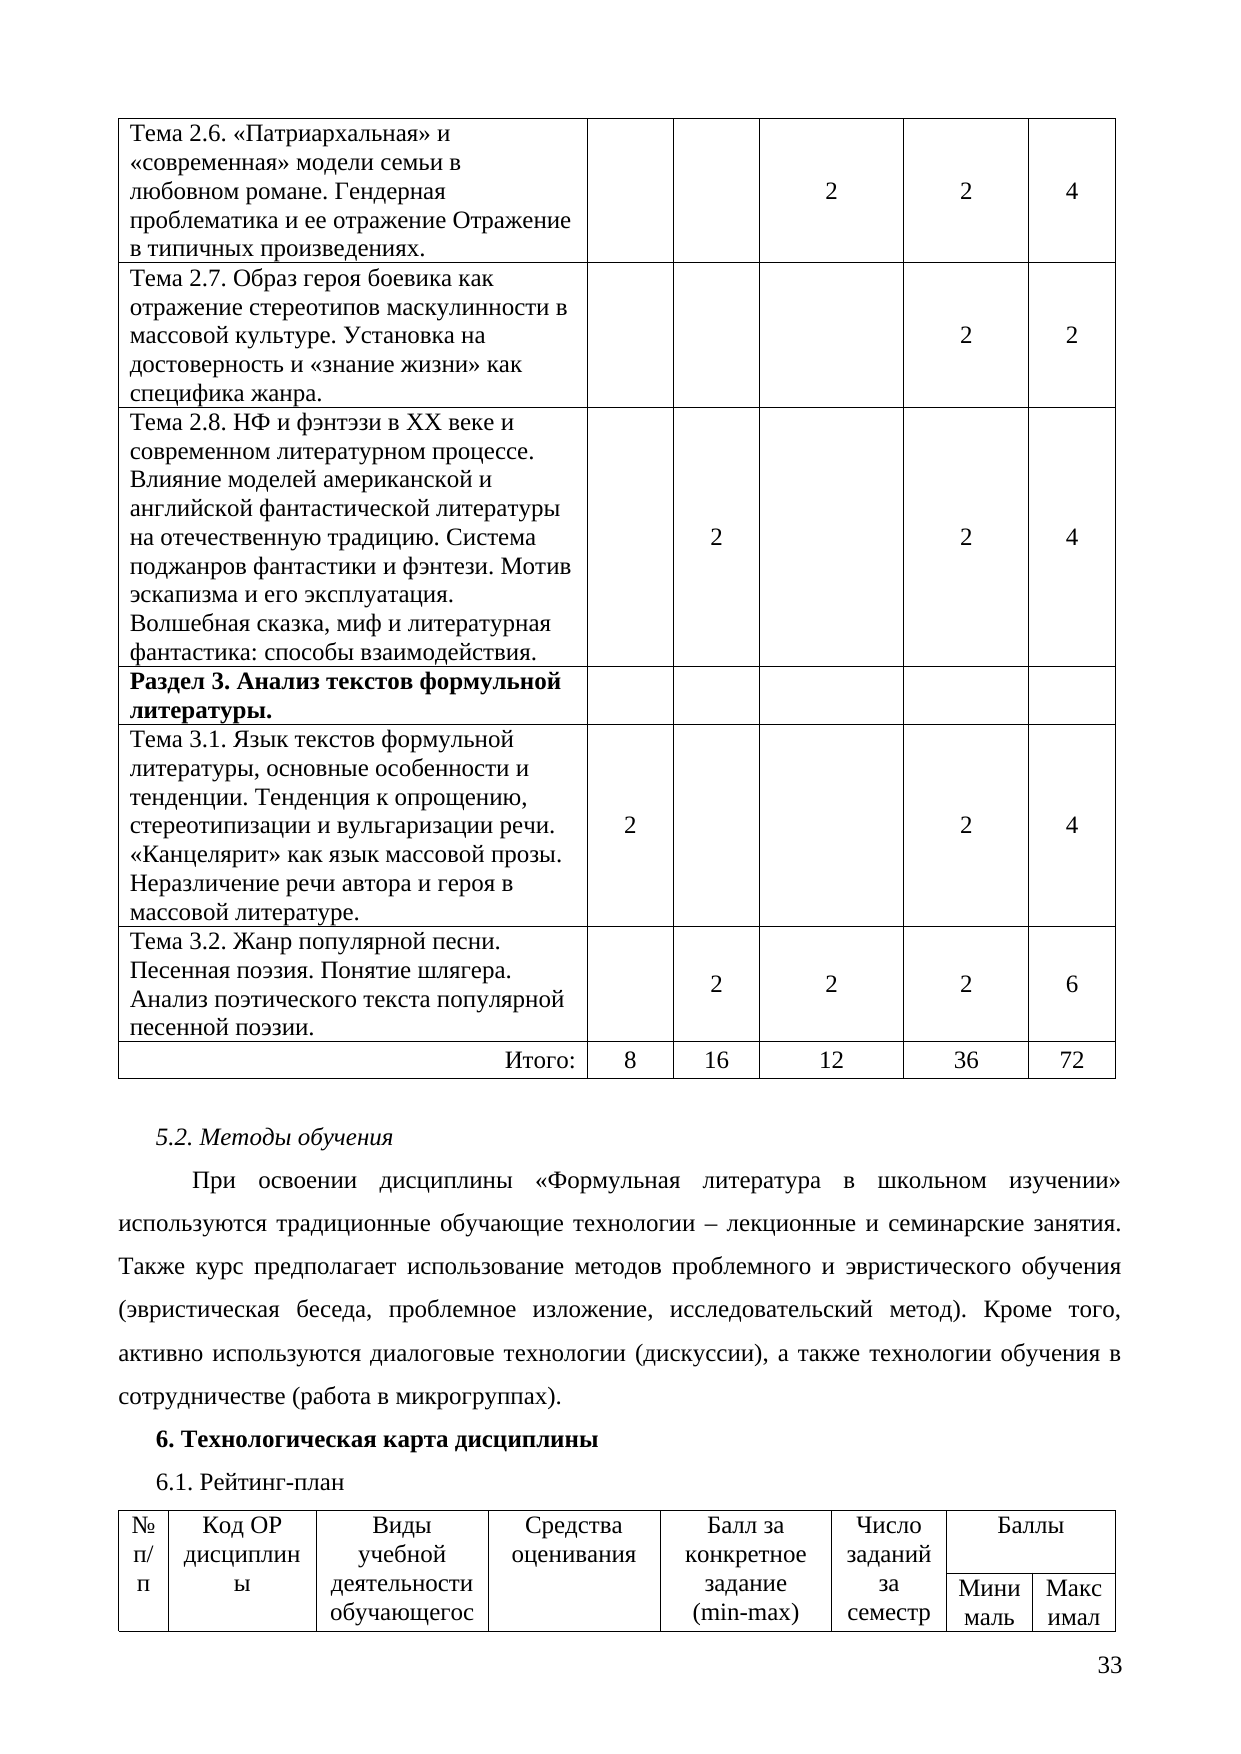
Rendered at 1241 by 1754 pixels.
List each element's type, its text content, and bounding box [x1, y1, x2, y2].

table_cell [588, 667, 673, 724]
table_cell Тема 2.7. Образ героя боевика как отражение стереотипов маскулинности в массовой культуре. Установка на достоверность и «знание жизни» как специфика жанра. [119, 263, 587, 407]
table_cell [674, 119, 759, 262]
table_cell Тема 2.6. «Патриархальная» и «современная» модели семьи в любовном романе. Гендерная проблематика и ее отражение Отражение в типичных произведениях. [119, 119, 587, 262]
table_cell [588, 263, 673, 407]
table_cell [760, 667, 903, 724]
table_cell 2 [904, 263, 1028, 407]
table_cell [760, 263, 903, 407]
table_cell Раздел 3. Анализ текстов формульной литературы. [119, 667, 587, 724]
table_cell Максимальный [1033, 1574, 1115, 1631]
table_cell Тема 2.8. НФ и фэнтэзи в ХХ веке и современном литературном процессе. Влияние моделей американской и английской фантастической литературы на отечественную традицию. Система поджанров фантастики и фэнтези. Мотив эскапизма и его эксплуатация. Волшебная сказка, миф и литературная фантастика: способы взаимодействия. [119, 408, 587, 666]
table_header Число заданий за семестр [832, 1511, 946, 1631]
text При освоении дисциплины «Формульная литература в школьном изучении» используются традиционные обучающие технологии – лекционные и семинарские занятия. Также курс предполагает использование методов проблемного и эвристического обучения (эвристическая беседа, проблемное изложение, исследовательский метод). Кроме того, активно используются диалоговые технологии (дискуссии), а также технологии обучения в сотрудничестве (работа в микрогруппах). [118, 1165, 1122, 1409]
table_cell 2 [760, 927, 903, 1041]
table_cell 72 [1029, 1042, 1115, 1078]
table_cell 2 [1029, 263, 1115, 407]
table_cell 2 [904, 408, 1028, 666]
table_cell 2 [674, 408, 759, 666]
table_cell Тема 3.2. Жанр популярной песни. Песенная поэзия. Понятие шлягера. Анализ поэтического текста популярной песенной поэзии. [119, 927, 587, 1041]
table_cell 12 [760, 1042, 903, 1078]
table_cell [674, 725, 759, 926]
table_cell 16 [674, 1042, 759, 1078]
table_cell [760, 408, 903, 666]
subtitle 6.1. Рейтинг-план [118, 1467, 1122, 1496]
table_header Код ОР дисциплины [169, 1511, 316, 1631]
table_cell [760, 725, 903, 926]
table_cell [904, 667, 1028, 724]
table_cell 2 [904, 927, 1028, 1041]
table_cell 4 [1029, 408, 1115, 666]
table_cell 2 [760, 119, 903, 262]
table_cell 6 [1029, 927, 1115, 1041]
subtitle 5.2. Методы обучения [118, 1122, 1122, 1151]
table_cell Минимальный [947, 1574, 1032, 1631]
table_cell 8 [588, 1042, 673, 1078]
table_cell Тема 3.1. Язык текстов формульной литературы, основные особенности и тенденции. Тенденция к опрощению, стереотипизации и вульгаризации речи. «Канцелярит» как язык массовой прозы. Неразличение речи автора и героя в массовой литературе. [119, 725, 587, 926]
table_header Средства оценивания [489, 1511, 660, 1631]
table_cell 4 [1029, 119, 1115, 262]
table_cell 4 [1029, 725, 1115, 926]
table_cell [1029, 667, 1115, 724]
table_cell [674, 263, 759, 407]
table_cell 36 [904, 1042, 1028, 1078]
table_header Виды учебной деятельности обучающегося [317, 1511, 488, 1631]
table_cell [588, 119, 673, 262]
table_cell 2 [588, 725, 673, 926]
table_cell [588, 927, 673, 1041]
table_header № п/п [119, 1511, 168, 1631]
table_cell [674, 667, 759, 724]
table_header Балл за конкретное задание (min-max) [661, 1511, 831, 1631]
table_header Баллы [947, 1511, 1115, 1573]
table_cell 2 [904, 119, 1028, 262]
table_cell Итого: [119, 1042, 587, 1078]
subtitle 6. Технологическая карта дисциплины [118, 1424, 1122, 1453]
table_cell [588, 408, 673, 666]
table_cell 2 [904, 725, 1028, 926]
table_cell 2 [674, 927, 759, 1041]
